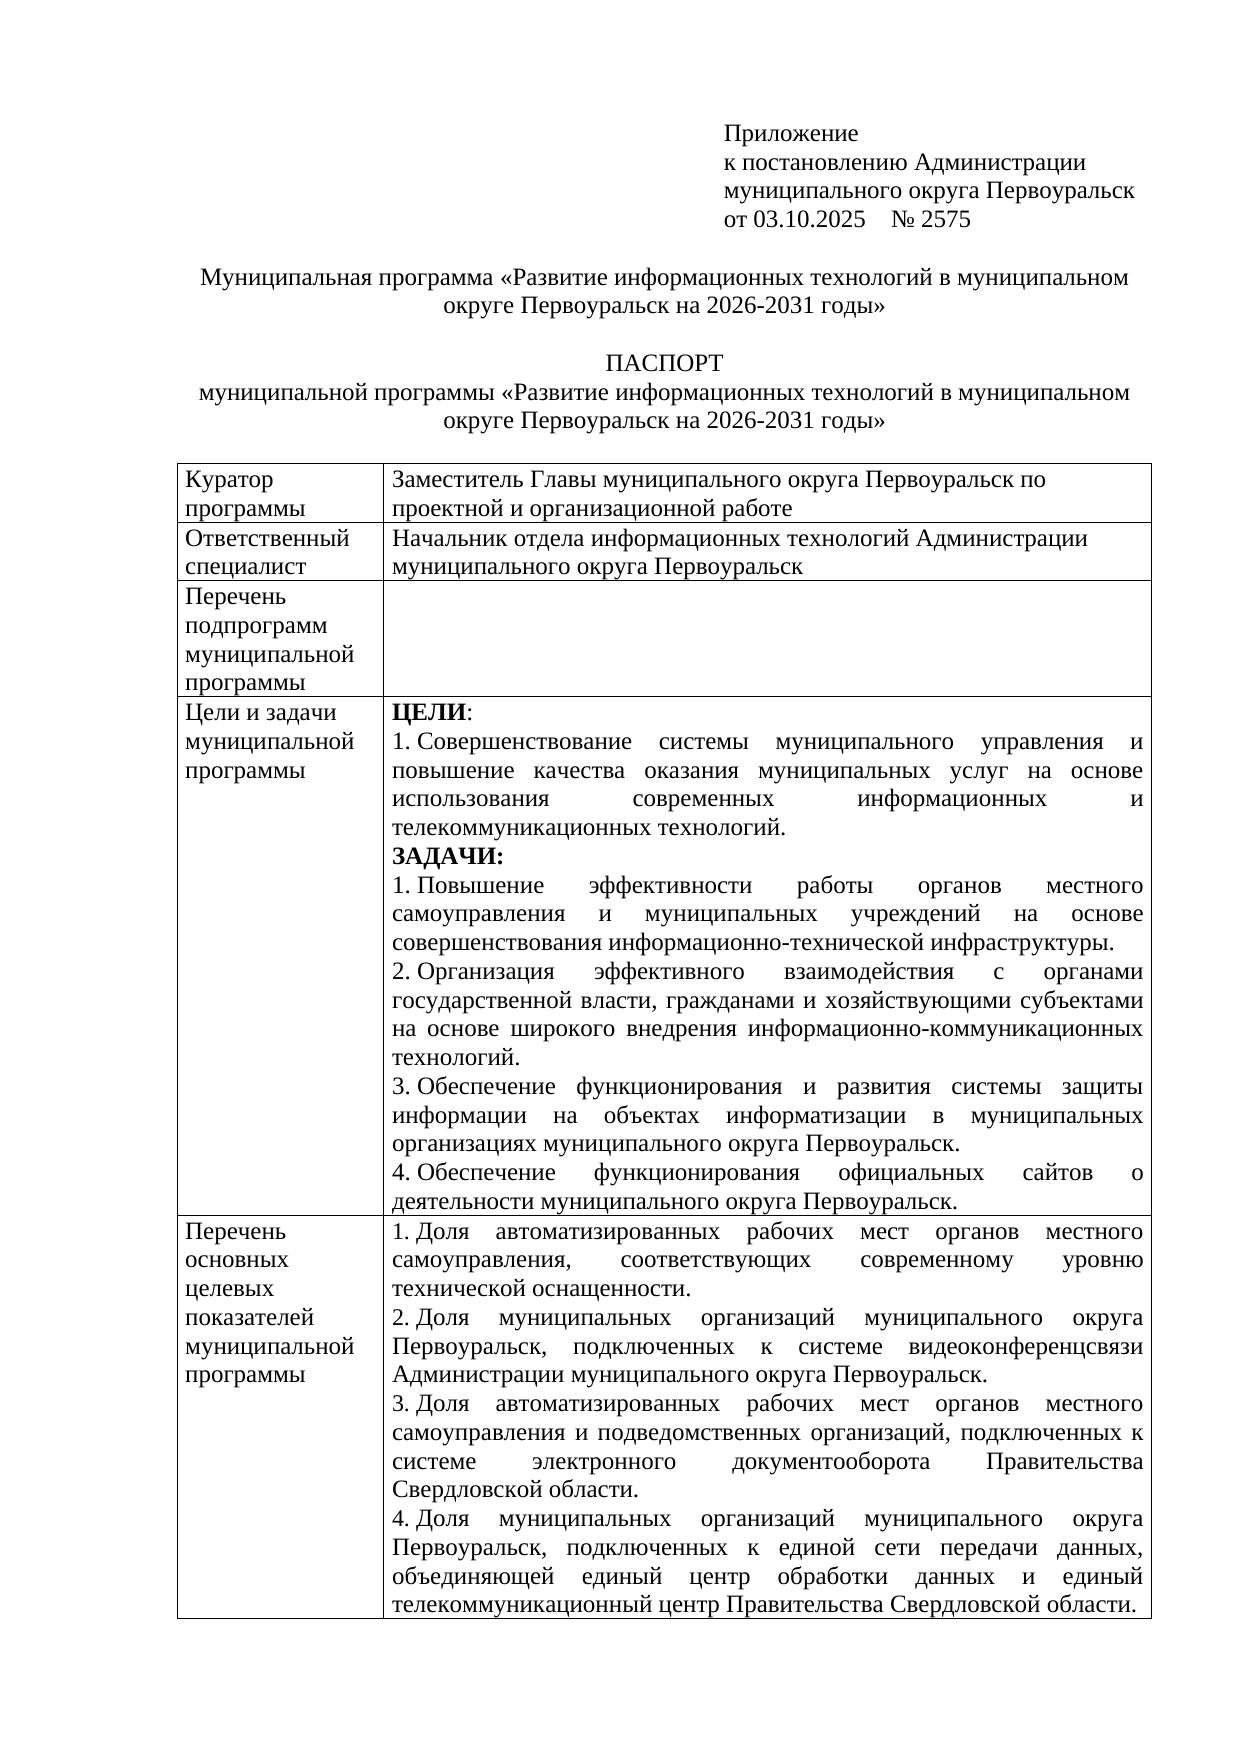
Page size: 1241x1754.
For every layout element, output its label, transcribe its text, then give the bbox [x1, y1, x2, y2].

table_cell ЦЕЛИ: Совершенствование системы муниципального управления и повышение качества оказания муниципальных услуг на основе использования современных информационных и телекоммуникационных технологий. ЗАДАЧИ: Повышение эффективности работы органов местного самоуправления и муниципальных учреждений на основе совершенствования информационно-технической инфраструктуры. Организация эффективного взаимодействия с органами государственной власти, гражданами и хозяйствующими субъектами на основе широкого внедрения информационно-коммуникационных технологий. Обеспечение функционирования и развития системы защиты информации на объектах информатизации в муниципальных организациях муниципального округа Первоуральск. Обеспечение функционирования официальных сайтов о деятельности муниципального округа Первоуральск. [384, 697, 1151, 1215]
text муниципальной программы «Развитие информационных технологий в муниципальном округе Первоуральск на 2026-2031 годы» [177, 377, 1152, 434]
table_cell Перечень подпрограмм муниципальной программы [178, 581, 383, 696]
text Муниципальная программа «Развитие информационных технологий в муниципальном округе Первоуральск на 2026-2031 годы» [177, 262, 1152, 319]
table_header Куратор программы [178, 464, 383, 522]
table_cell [178, 1216, 383, 1618]
text Приложение [723, 118, 1152, 147]
text к постановлению Администрации муниципального округа Первоуральск от 03.10.2025 № 2575 [723, 147, 1152, 233]
table_cell Ответственный специалист [178, 523, 383, 580]
table_header Заместитель Главы муниципального округа Первоуральск по проектной и организационной работе [384, 464, 1151, 522]
table_cell Цели и задачи муниципальной программы [178, 697, 383, 1215]
text ПАСПОРТ [177, 348, 1152, 377]
table_cell [384, 581, 1151, 696]
table_cell Начальник отдела информационных технологий Администрации муниципального округа Первоуральск [384, 523, 1151, 580]
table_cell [384, 1216, 1151, 1618]
